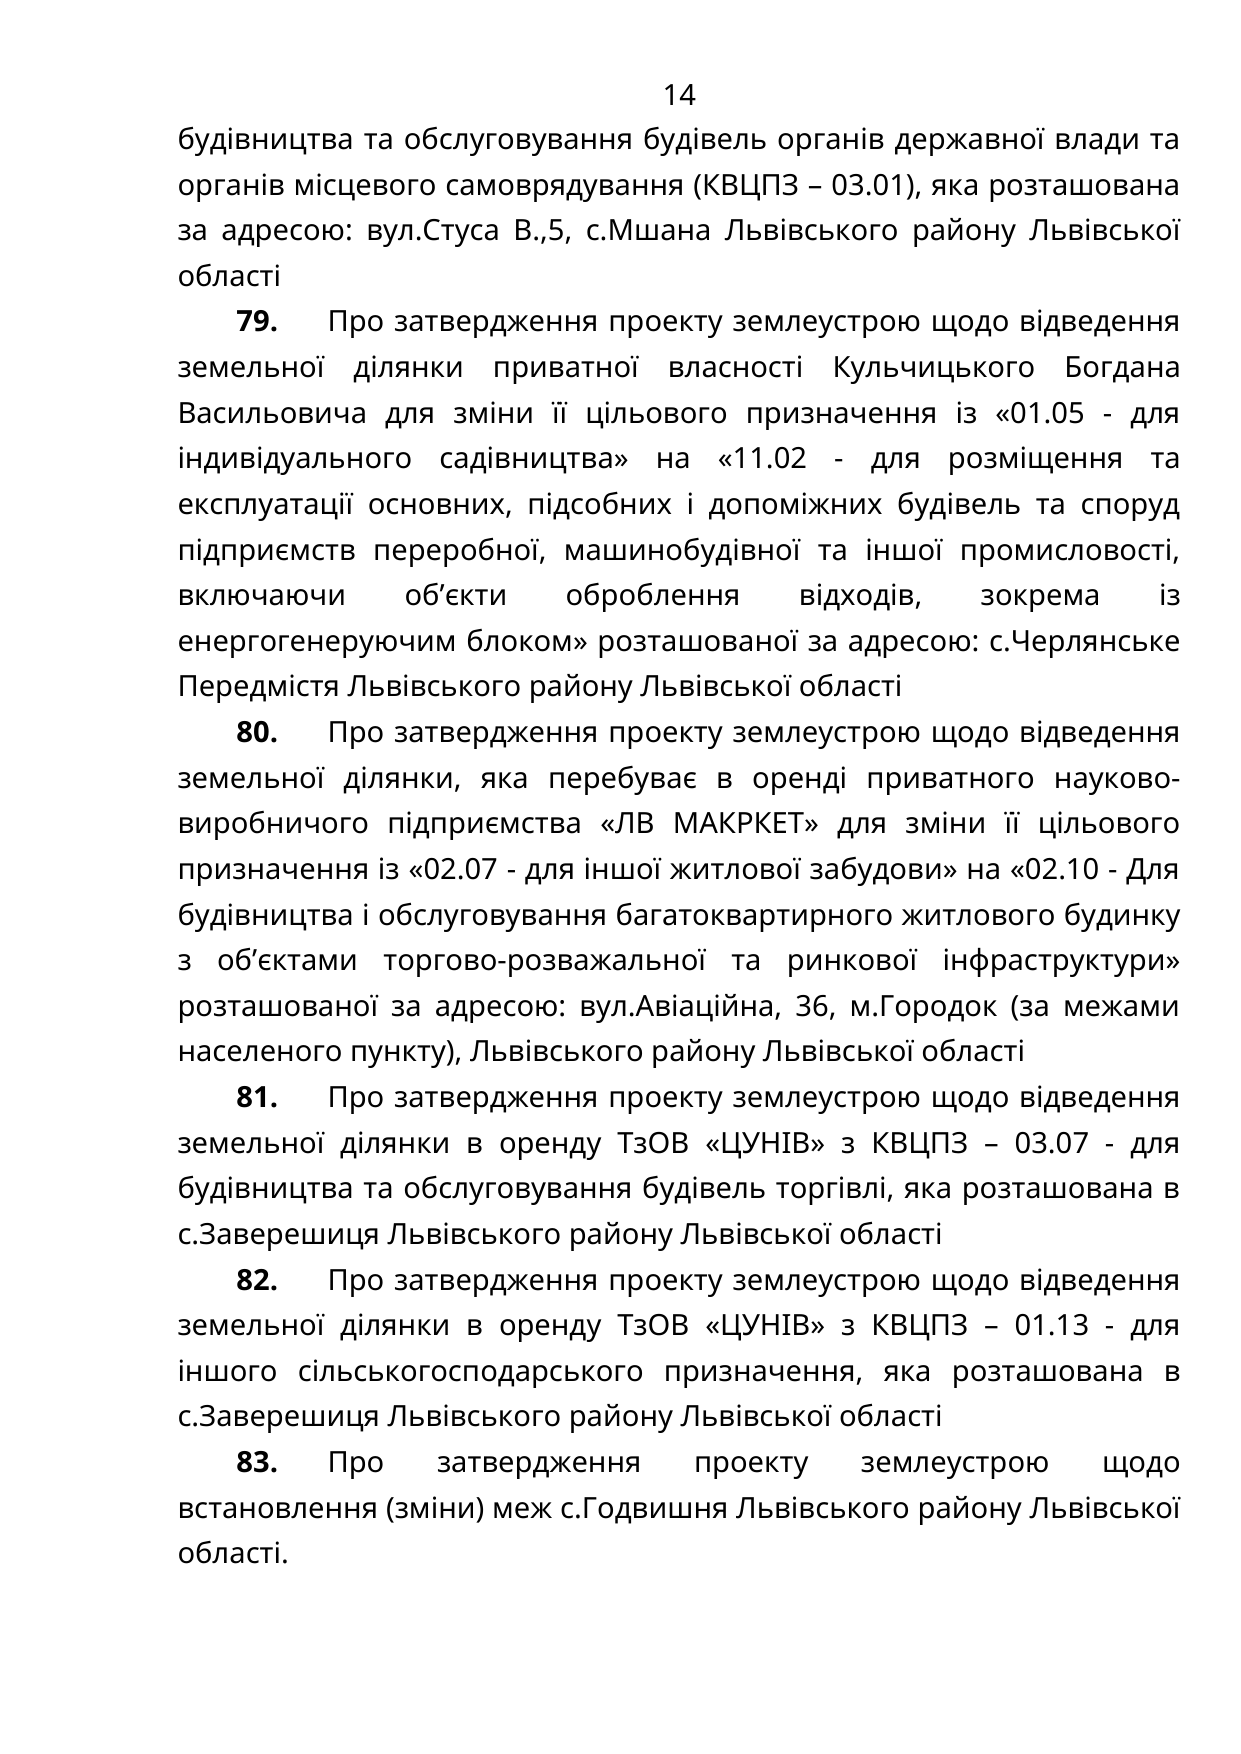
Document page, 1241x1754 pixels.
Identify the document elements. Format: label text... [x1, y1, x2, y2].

list Про затвердження проекту землеустрою щодо відведення земельної ділянки в оренду ТзОВ «ЦУНІВ» з КВЦПЗ – 03.07 - для будівництва та обслуговування будівель торгівлі, яка розташована в с.Заверешиця Львівського району Львівської області [177, 1076, 1181, 1253]
list Про затвердження проекту землеустрою щодо відведення земельної ділянки в оренду ТзОВ «ЦУНІВ» з КВЦПЗ – 01.13 - для іншого сільськогосподарського призначення, яка розташована в с.Заверешиця Львівського району Львівської області [177, 1259, 1181, 1435]
list Про затвердження проекту землеустрою щодо відведення земельної ділянки, яка перебуває в оренді приватного науково-виробничого підприємства «ЛВ МАКРКЕТ» для зміни її цільового призначення із «02.07 - для іншої житлової забудови» на «02.10 - Для будівництва і обслуговування багатоквартирного житлового будинку з об’єктами торгово-розважальної та ринкової інфраструктури» розташованої за адресою: вул.Авіаційна, 36, м.Городок (за межами населеного пункту), Львівського району Львівської області [177, 711, 1181, 1070]
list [177, 118, 1181, 295]
list Про затвердження проекту землеустрою щодо встановлення (зміни) меж с.Годвишня Львівського району Львівської області. [177, 1441, 1181, 1572]
list Про затвердження проекту землеустрою щодо відведення земельної ділянки приватної власності Кульчицького Богдана Васильовича для зміни її цільового призначення із «01.05 - для індивідуального садівництва» на «11.02 - для розміщення та експлуатації основних, підсобних і допоміжних будівель та споруд підприємств переробної, машинобудівної та іншої промисловості, включаючи об’єкти оброблення відходів, зокрема із енергогенеруючим блоком» розташованої за адресою: с.Черлянське Передмістя Львівського району Львівської області [177, 301, 1181, 705]
